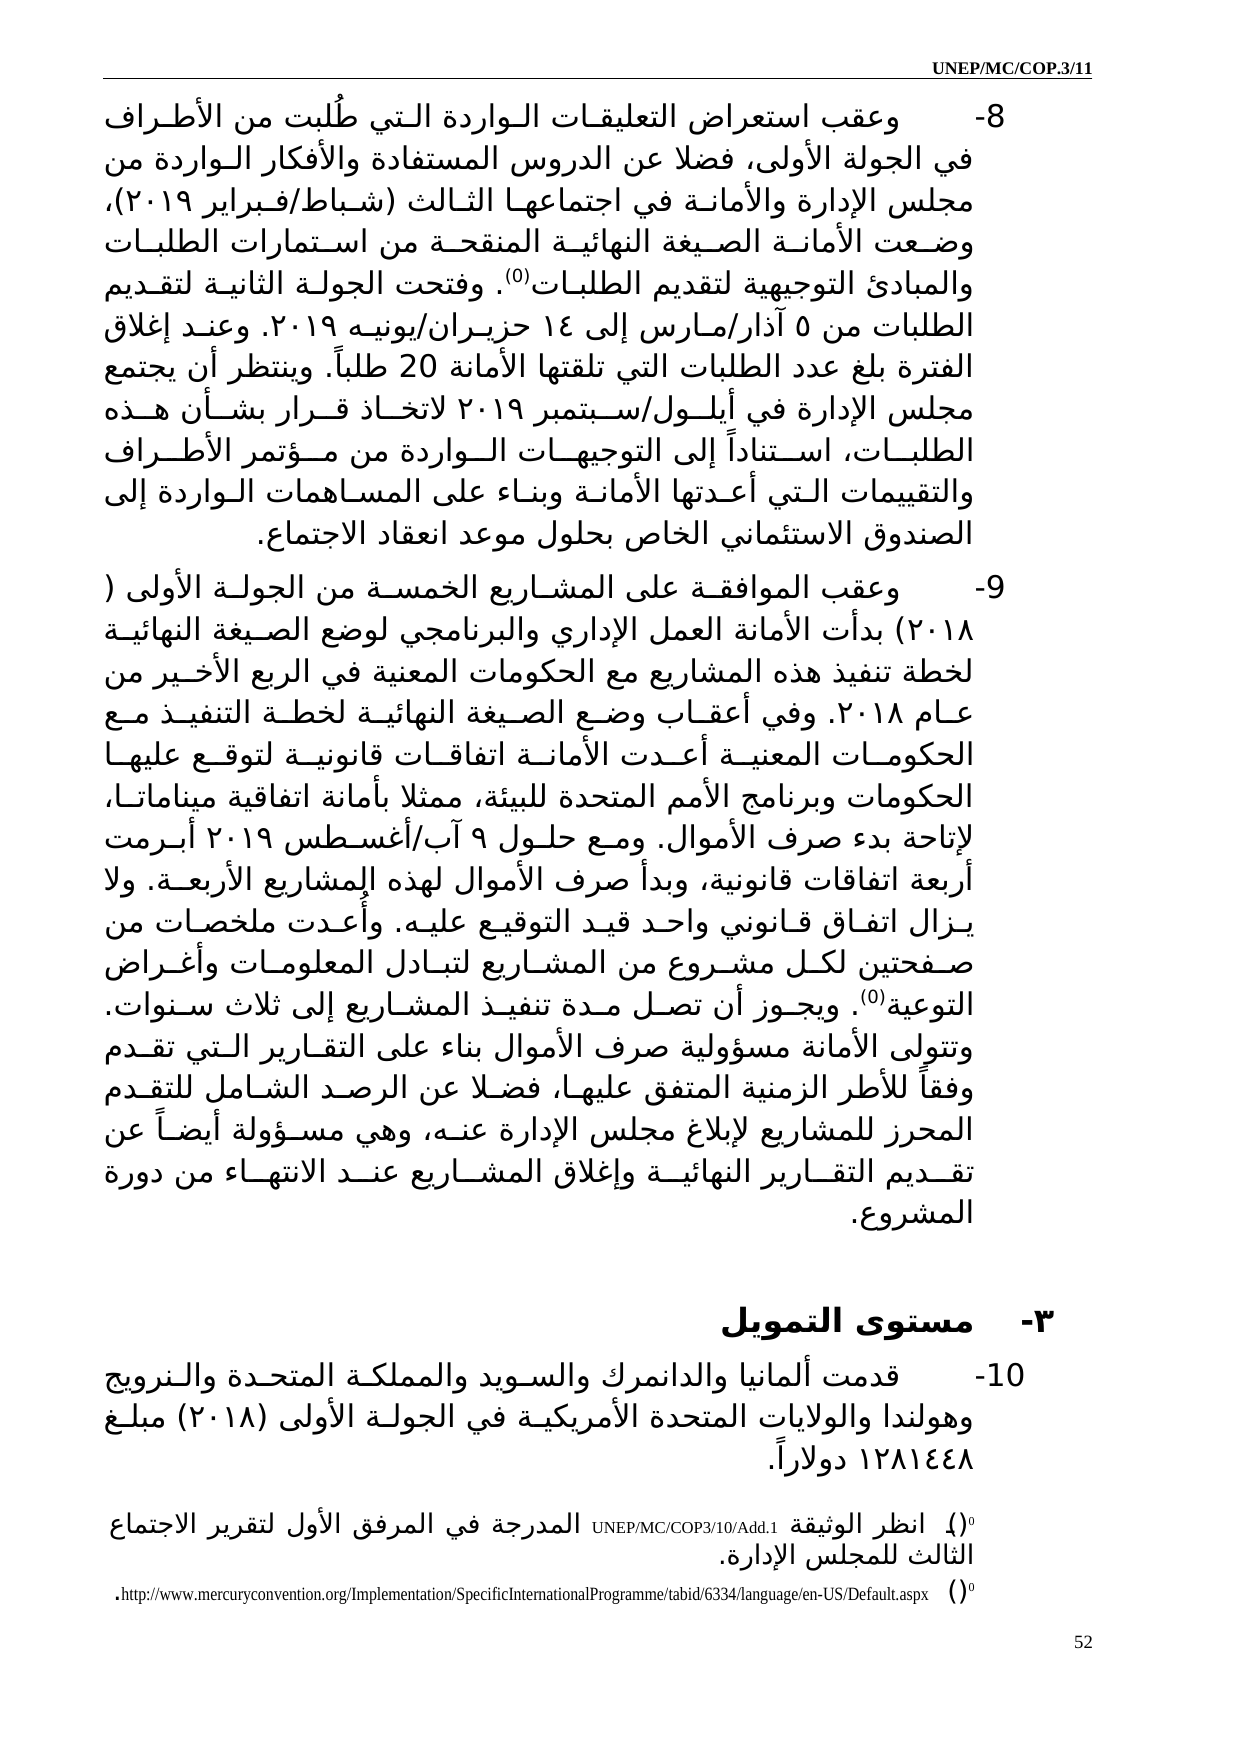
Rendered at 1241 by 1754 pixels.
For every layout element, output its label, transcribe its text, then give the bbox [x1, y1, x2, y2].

list وعقب استعراض التعليقات الواردة التي طُلبت من الأطراف في الجولة الأولى، فضلا عن الدروس المستفادة والأفكار الواردة من مجلس الإدارة والأمانة في اجتماعها الثالث (شباط/فبراير ٢٠١٩)، وضعت الأمانة الصيغة النهائية المنقحة من استمارات الطلبات والمبادئ التوجيهية لتقديم الطلبات(). وفتحت الجولة الثانية لتقديم الطلبات من ٥ آذار/مارس إلى ١٤ حزيران/يونيه ٢٠١٩. وعند إغلاق الفترة بلغ عدد الطلبات التي تلقتها الأمانة 20 طلباً. وينتظر أن يجتمع مجلس الإدارة في أيلول/سبتمبر ٢٠١٩ لاتخاذ قرار بشأن هذه الطلبات، استناداً إلى التوجيهات الواردة من مؤتمر الأطراف والتقييمات التي أعدتها الأمانة وبناء على المساهمات الواردة إلى الصندوق الاستئماني الخاص بحلول موعد انعقاد الاجتماع. [103, 94, 974, 553]
list قدمت ألمانيا والدانمرك والسويد والمملكة المتحدة والنرويج وهولندا والولايات المتحدة الأمريكية في الجولة الأولى (٢٠١٨) مبلغ ١٢٨١٤٤٨ دولاراً. [103, 1353, 974, 1478]
text ٣- مستوى التمويل [103, 1299, 1054, 1340]
list وعقب الموافقة على المشاريع الخمسة من الجولة الأولى (٢٠١٨) بدأت الأمانة العمل الإداري والبرنامجي لوضع الصيغة النهائية لخطة تنفيذ هذه المشاريع مع الحكومات المعنية في الربع الأخير من عام ٢٠١٨. وفي أعقاب وضع الصيغة النهائية لخطة التنفيذ مع الحكومات المعنية أعدت الأمانة اتفاقات قانونية لتوقع عليها الحكومات وبرنامج الأمم المتحدة للبيئة، ممثلا بأمانة اتفاقية ميناماتا، لإتاحة بدء صرف الأموال. ومع حلول ٩ آب/أغسطس ٢٠١٩ أبرمت أربعة اتفاقات قانونية، وبدأ صرف الأموال لهذه المشاريع الأربعة. ولا يزال اتفاق قانوني واحد قيد التوقيع عليه. وأُعدت ملخصات من صفحتين لكل مشروع من المشاريع لتبادل المعلومات وأغراض التوعية(). ويجوز أن تصل مدة تنفيذ المشاريع إلى ثلاث سنوات. وتتولى الأمانة مسؤولية صرف الأموال بناء على التقارير التي تقدم وفقاً للأطر الزمنية المتفق عليها، فضلا عن الرصد الشامل للتقدم المحرز للمشاريع لإبلاغ مجلس الإدارة عنه، وهي مسؤولة أيضاً عن تقديم التقارير النهائية وإغلاق المشاريع عند الانتهاء من دورة المشروع. [103, 565, 974, 1232]
